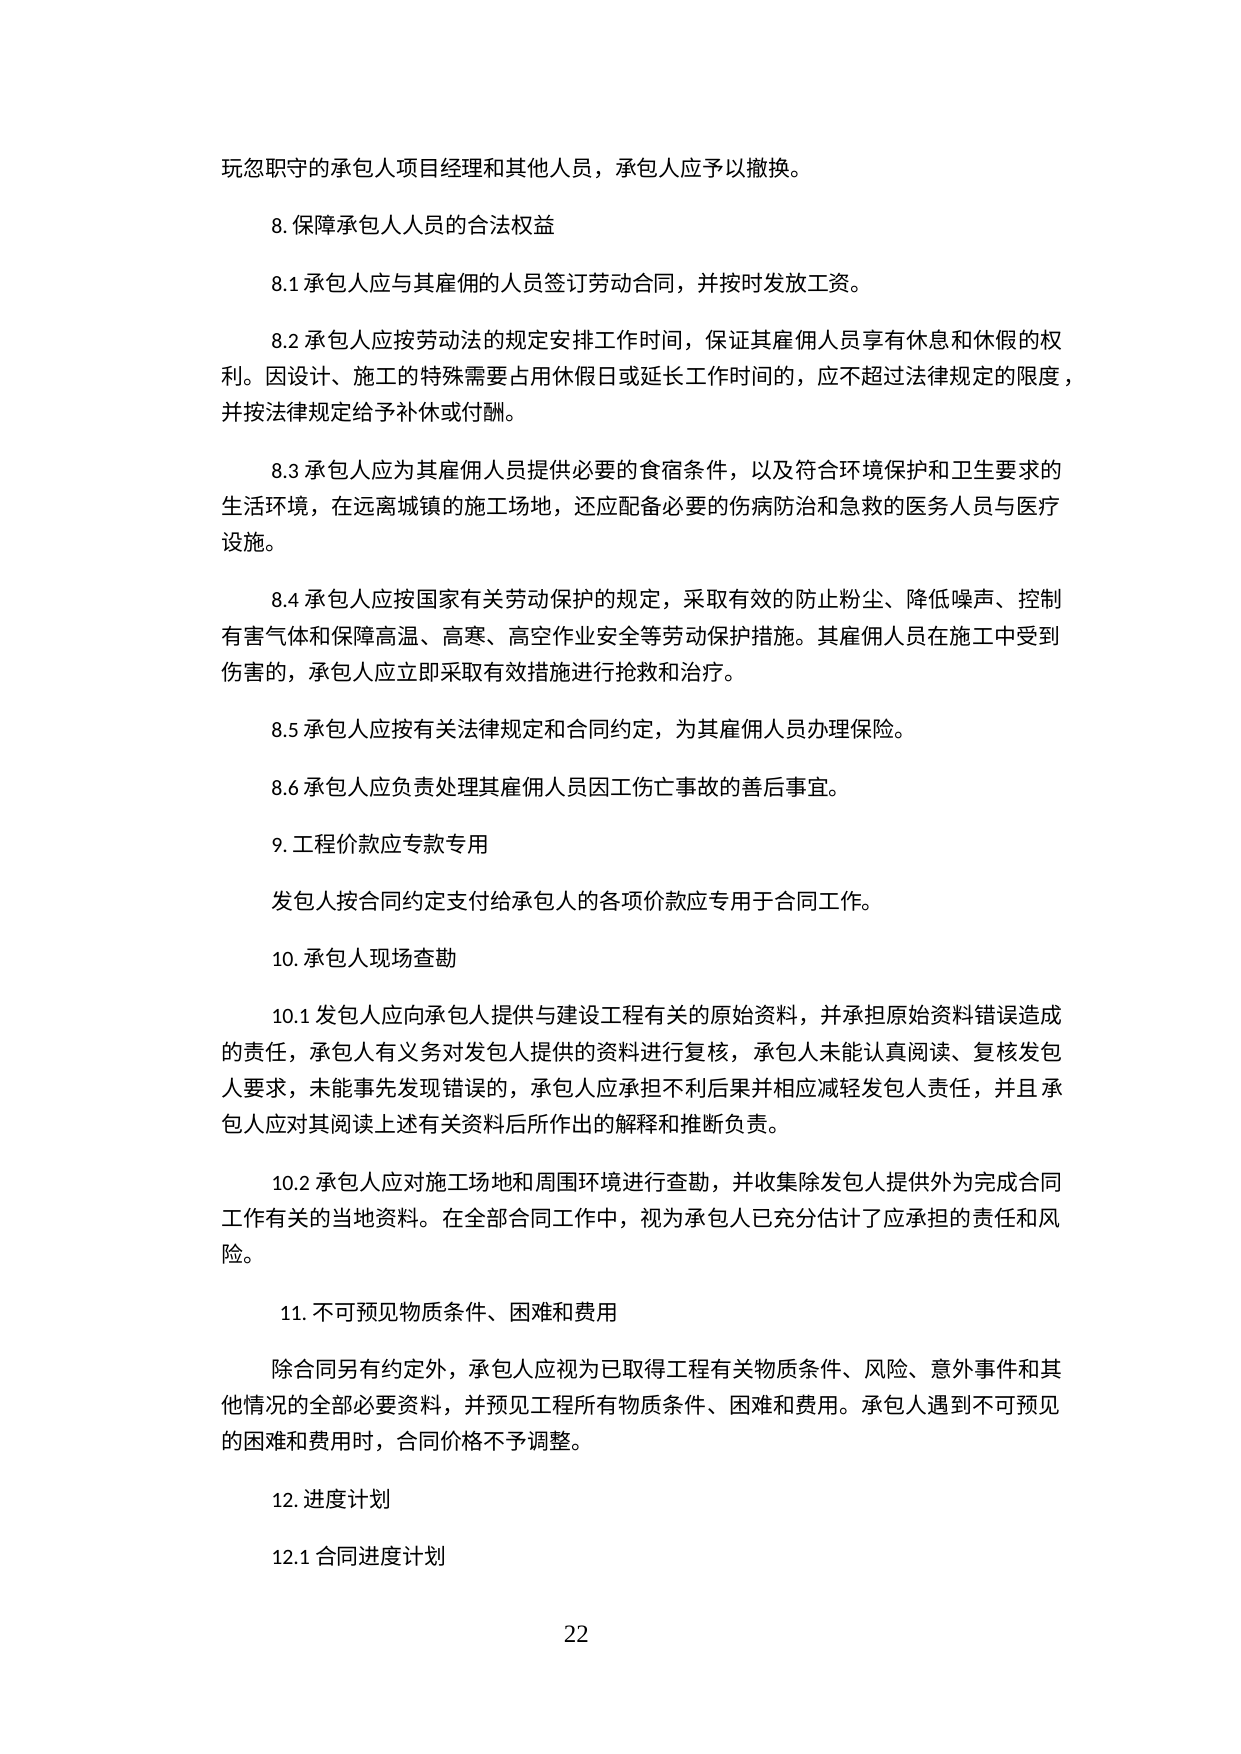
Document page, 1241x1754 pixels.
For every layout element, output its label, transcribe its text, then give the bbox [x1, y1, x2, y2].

text 10. 承包人现场查勘 [221, 941, 1063, 973]
text 12. 进度计划 [221, 1482, 1063, 1513]
text 12.1 合同进度计划 [221, 1539, 1063, 1570]
text 10.1 发包人应向承包人提供与建设工程有关的原始资料，并承担原始资料错误造成的责任，承包人有义务对发包人提供的资料进行复核，承包人未能认真阅读、复核发包人要求，未能事先发现错误的，承包人应承担不利后果并相应减轻发包人责任，并且承包人应对其阅读上述有关资料后所作出的解释和推断负责。 [221, 998, 1063, 1139]
text 8.6 承包人应负责处理其雇佣人员因工伤亡事故的善后事宜。 [221, 769, 1063, 801]
text 除合同另有约定外，承包人应视为已取得工程有关物质条件、风险、意外事件和其他情况的全部必要资料，并预见工程所有物质条件、困难和费用。承包人遇到不可预见的困难和费用时，合同价格不予调整。 [221, 1352, 1063, 1456]
text 8.2 承包人应按劳动法的规定安排工作时间，保证其雇佣人员享有休息和休假的权利。因设计、施工的特殊需要占用休假日或延长工作时间的，应不超过法律规定的限度，并按法律规定给予补休或付酬。 [221, 323, 1063, 427]
text 8.5 承包人应按有关法律规定和合同约定，为其雇佣人员办理保险。 [221, 712, 1063, 744]
text 8.3 承包人应为其雇佣人员提供必要的食宿条件，以及符合环境保护和卫生要求的生活环境，在远离城镇的施工场地，还应配备必要的伤病防治和急救的医务人员与医疗设施。 [221, 453, 1063, 557]
text 10.2 承包人应对施工场地和周围环境进行查勘，并收集除发包人提供外为完成合同工作有关的当地资料。在全部合同工作中，视为承包人已充分估计了应承担的责任和风险。 [221, 1164, 1063, 1269]
text 9. 工程价款应专款专用 [221, 827, 1063, 858]
text 8.4 承包人应按国家有关劳动保护的规定，采取有效的防止粉尘、降低噪声、控制有害气体和保障高温、高寒、高空作业安全等劳动保护措施。其雇佣人员在施工中受到伤害的，承包人应立即采取有效措施进行抢救和治疗。 [221, 582, 1063, 687]
text 11. 不可预见物质条件、困难和费用 [221, 1294, 1063, 1326]
text 8. 保障承包人人员的合法权益 [221, 208, 1063, 240]
text 发包人按合同约定支付给承包人的各项价款应专用于合同工作。 [221, 884, 1063, 916]
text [221, 151, 1063, 183]
text 8.1 承包人应与其雇佣的人员签订劳动合同，并按时发放工资。 [221, 266, 1063, 297]
